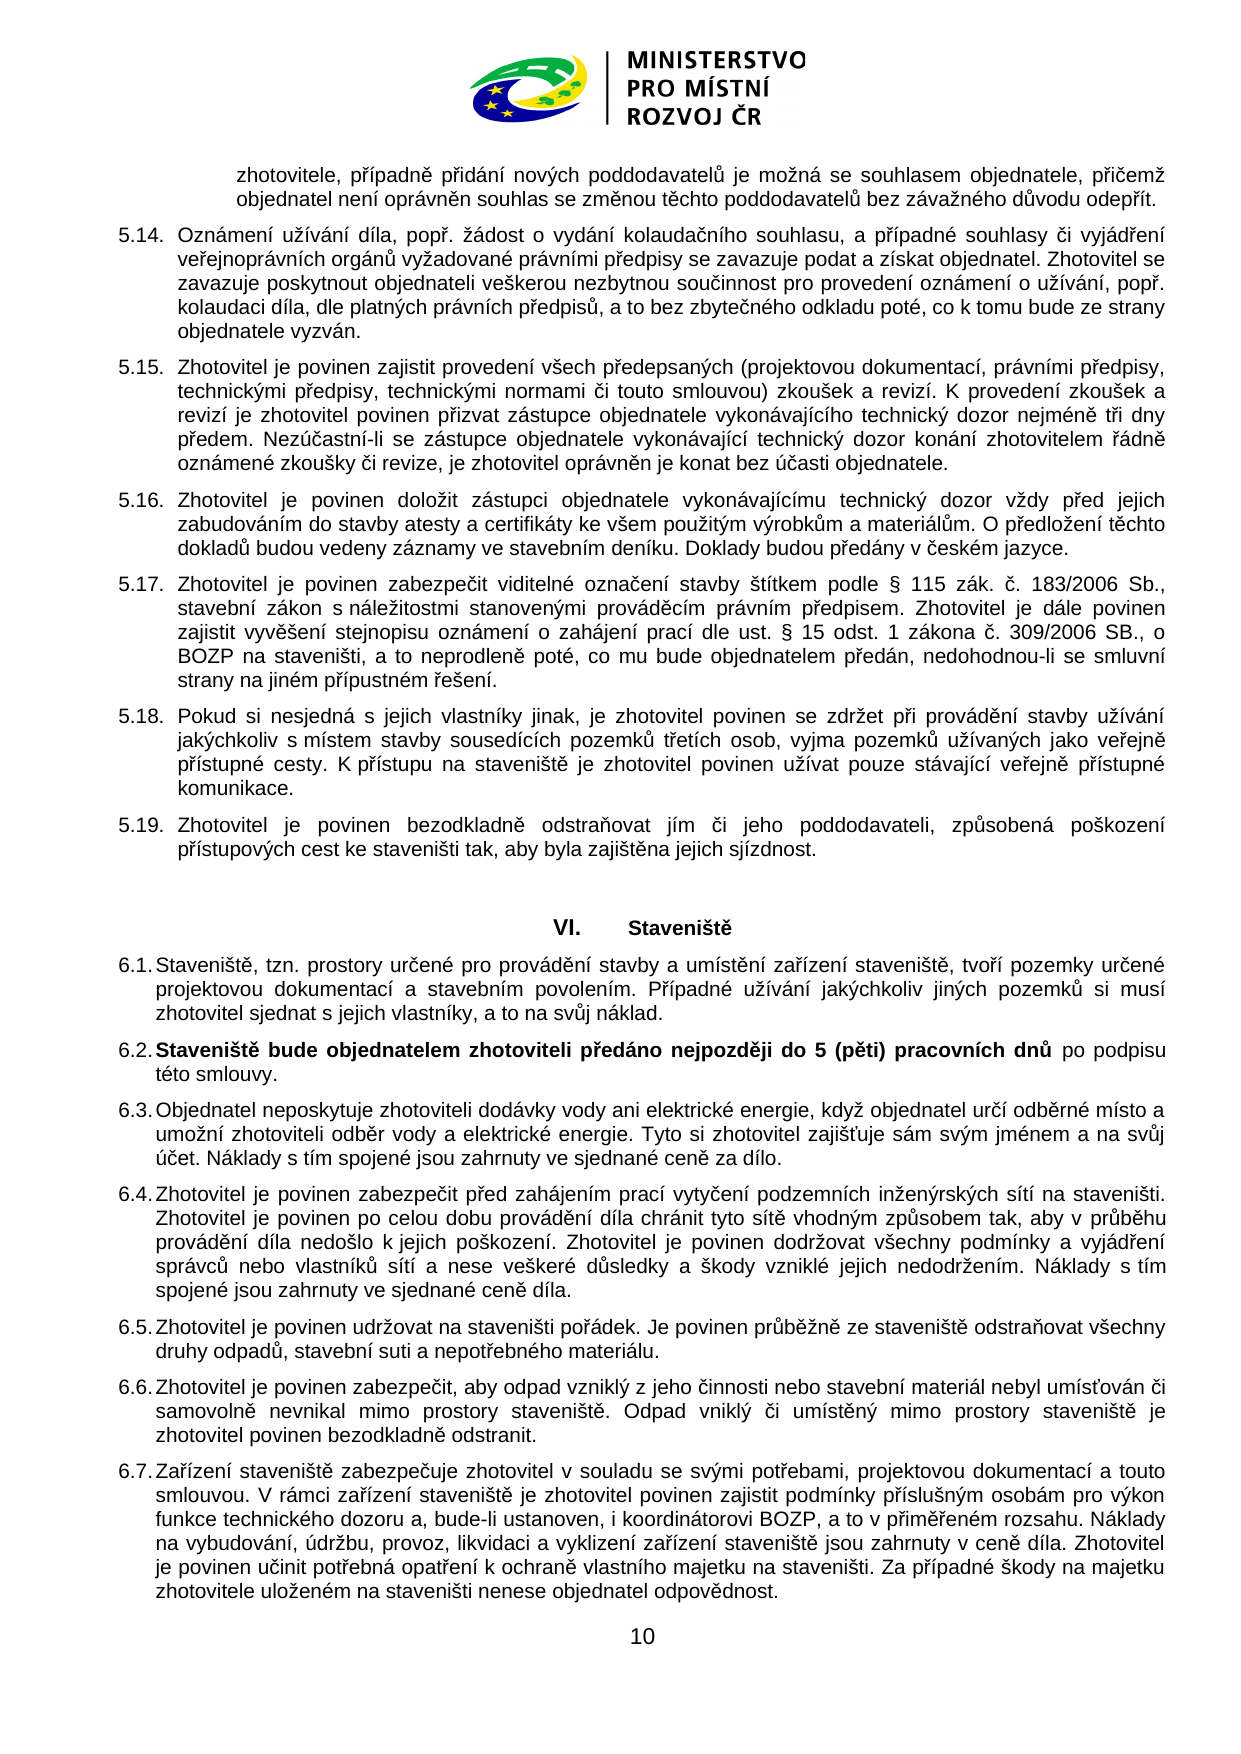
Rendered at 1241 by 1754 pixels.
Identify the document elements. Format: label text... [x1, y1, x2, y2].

list Objednatel neposkytuje zhotoviteli dodávky vody ani elektrické energie, když objednatel určí odběrné místo a umožní zhotoviteli odběr vody a elektrické energie. Tyto si zhotovitel zajišťuje sám svým jménem a na svůj účet. Náklady s tím spojené jsou zahrnuty ve sjednané ceně za dílo. [118, 1098, 1167, 1170]
list Staveniště, tzn. prostory určené pro provádění stavby a umístění zařízení staveniště, tvoří pozemky určené projektovou dokumentací a stavebním povolením. Případné užívání jakýchkoliv jiných pozemků si musí zhotovitel sjednat s jejich vlastníky, a to na svůj náklad. [118, 953, 1167, 1025]
subtitle Staveniště [118, 914, 1167, 941]
list Pokud si nesjedná s jejich vlastníky jinak, je zhotovitel povinen se zdržet při provádění stavby užívání jakýchkoliv s místem stavby sousedících pozemků třetích osob, vyjma pozemků užívaných jako veřejně přístupné cesty. K přístupu na staveniště je zhotovitel povinen užívat pouze stávající veřejně přístupné komunikace. [118, 704, 1167, 800]
picture [469, 51, 805, 125]
list Zhotovitel je povinen zabezpečit, aby odpad vzniklý z jeho činnosti nebo stavební materiál nebyl umísťován či samovolně nevnikal mimo prostory staveniště. Odpad vniklý či umístěný mimo prostory staveniště je zhotovitel povinen bezodkladně odstranit. [118, 1375, 1167, 1447]
list Zhotovitel je povinen zabezpečit viditelné označení stavby štítkem podle § 115 zák. č. 183/2006 Sb., stavební zákon s náležitostmi stanovenými prováděcím právním předpisem. Zhotovitel je dále povinen zajistit vyvěšení stejnopisu oznámení o zahájení prací dle ust. § 15 odst. 1 zákona č. 309/2006 SB., o BOZP na staveništi, a to neprodleně poté, co mu bude objednatelem předán, nedohodnou-li se smluvní strany na jiném přípustném řešení. [118, 572, 1167, 692]
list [148, 162, 1167, 210]
list Zhotovitel je povinen udržovat na staveništi pořádek. Je povinen průběžně ze staveniště odstraňovat všechny druhy odpadů, stavební suti a nepotřebného materiálu. [118, 1314, 1167, 1362]
list Zhotovitel je povinen bezodkladně odstraňovat jím či jeho poddodavateli, způsobená poškození přístupových cest ke staveništi tak, aby byla zajištěna jejich sjízdnost. [118, 812, 1167, 860]
list Zhotovitel je povinen zajistit provedení všech předepsaných (projektovou dokumentací, právními předpisy, technickými předpisy, technickými normami či touto smlouvou) zkoušek a revizí. K provedení zkoušek a revizí je zhotovitel povinen přizvat zástupce objednatele vykonávajícího technický dozor nejméně tři dny předem. Nezúčastní-li se zástupce objednatele vykonávající technický dozor konání zhotovitelem řádně oznámené zkoušky či revize, je zhotovitel oprávněn je konat bez účasti objednatele. [118, 355, 1167, 475]
list Oznámení užívání díla, popř. žádost o vydání kolaudačního souhlasu, a případné souhlasy či vyjádření veřejnoprávních orgánů vyžadované právními předpisy se zavazuje podat a získat objednatel. Zhotovitel se zavazuje poskytnout objednateli veškerou nezbytnou součinnost pro provedení oznámení o užívání, popř. kolaudaci díla, dle platných právních předpisů, a to bez zbytečného odkladu poté, co k tomu bude ze strany objednatele vyzván. [118, 223, 1167, 343]
list Staveniště bude objednatelem zhotoviteli předáno nejpozději do 5 (pěti) pracovních dnů po podpisu této smlouvy. [118, 1037, 1167, 1085]
list Zhotovitel je povinen zabezpečit před zahájením prací vytyčení podzemních inženýrských sítí na staveništi. Zhotovitel je povinen po celou dobu provádění díla chránit tyto sítě vhodným způsobem tak, aby v průběhu provádění díla nedošlo k jejich poškození. Zhotovitel je povinen dodržovat všechny podmínky a vyjádření správců nebo vlastníků sítí a nese veškeré důsledky a škody vzniklé jejich nedodržením. Náklady s tím spojené jsou zahrnuty ve sjednané ceně díla. [118, 1182, 1167, 1302]
list Zhotovitel je povinen doložit zástupci objednatele vykonávajícímu technický dozor vždy před jejich zabudováním do stavby atesty a certifikáty ke všem použitým výrobkům a materiálům. O předložení těchto dokladů budou vedeny záznamy ve stavebním deníku. Doklady budou předány v českém jazyce. [118, 487, 1167, 559]
list Zařízení staveniště zabezpečuje zhotovitel v souladu se svými potřebami, projektovou dokumentací a touto smlouvou. V rámci zařízení staveniště je zhotovitel povinen zajistit podmínky příslušným osobám pro výkon funkce technického dozoru a, bude-li ustanoven, i koordinátorovi BOZP, a to v přiměřeném rozsahu. Náklady na vybudování, údržbu, provoz, likvidaci a vyklizení zařízení staveniště jsou zahrnuty v ceně díla. Zhotovitel je povinen učinit potřebná opatření k ochraně vlastního majetku na staveništi. Za případné škody na majetku zhotovitele uloženém na staveništi nenese objednatel odpovědnost. [118, 1459, 1167, 1603]
